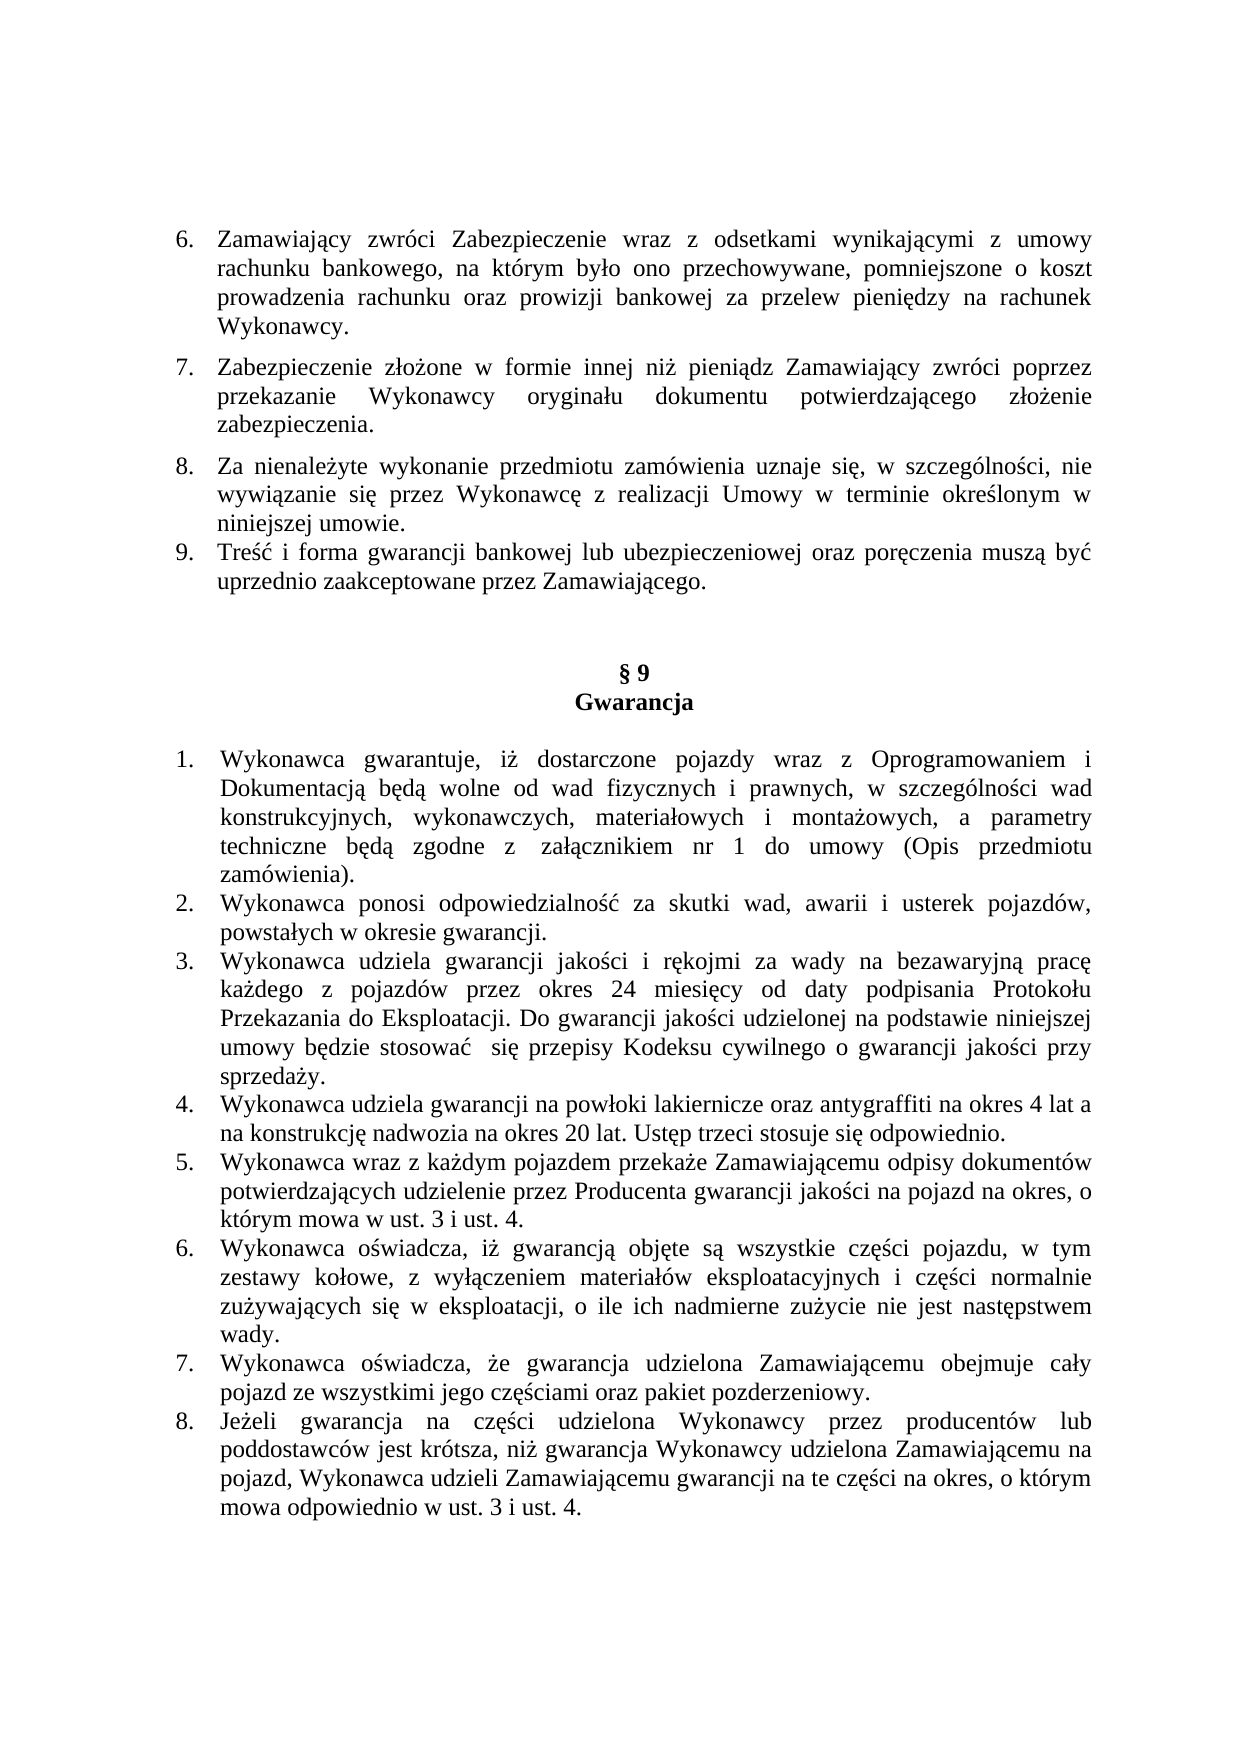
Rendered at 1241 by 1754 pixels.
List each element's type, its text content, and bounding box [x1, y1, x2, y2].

list Wykonawca udziela gwarancji na powłoki lakiernicze oraz antygraffiti na okres 4 lat a na konstrukcję nadwozia na okres 20 lat. Ustęp trzeci stosuje się odpowiednio. [175, 1089, 1092, 1147]
list Jeżeli gwarancja na części udzielona Wykonawcy przez producentów lub poddostawców jest krótsza, niż gwarancja Wykonawcy udzielona Zamawiającemu na pojazd, Wykonawca udzieli Zamawiającemu gwarancji na te części na okres, o którym mowa odpowiednio w ust. 3 i ust. 4. [175, 1406, 1092, 1521]
list Wykonawca udziela gwarancji jakości i rękojmi za wady na bezawaryjną pracę każdego z pojazdów przez okres 24 miesięcy od daty podpisania Protokołu Przekazania do Eksploatacji. Do gwarancji jakości udzielonej na podstawie niniejszej umowy będzie stosować się przepisy Kodeksu cywilnego o gwarancji jakości przy sprzedaży. [175, 946, 1092, 1089]
list Wykonawca oświadcza, iż gwarancją objęte są wszystkie części pojazdu, w tym zestawy kołowe, z wyłączeniem materiałów eksploatacyjnych i części normalnie zużywających się w eksploatacji, o ile ich nadmierne zużycie nie jest następstwem wady. [175, 1233, 1092, 1348]
text Gwarancja [175, 687, 1092, 716]
list Wykonawca ponosi odpowiedzialność za skutki wad, awarii i usterek pojazdów, powstałych w okresie gwarancji. [175, 888, 1092, 946]
list Wykonawca gwarantuje, iż dostarczone pojazdy wraz z Oprogramowaniem i Dokumentacją będą wolne od wad fizycznych i prawnych, w szczególności wad konstrukcyjnych, wykonawczych, materiałowych i montażowych, a parametry techniczne będą zgodne z załącznikiem nr 1 do umowy (Opis przedmiotu zamówienia). [175, 744, 1092, 888]
list Treść i forma gwarancji bankowej lub ubezpieczeniowej oraz poręczenia muszą być uprzednio zaakceptowane przez Zamawiającego. [175, 537, 1092, 594]
list Zabezpieczenie złożone w formie innej niż pieniądz Zamawiający zwróci poprzez przekazanie Wykonawcy oryginału dokumentu potwierdzającego złożenie zabezpieczenia. [175, 352, 1092, 438]
text § 9 [175, 658, 1092, 687]
list Wykonawca wraz z każdym pojazdem przekaże Zamawiającemu odpisy dokumentów potwierdzających udzielenie przez Producenta gwarancji jakości na pojazd na okres, o którym mowa w ust. 3 i ust. 4. [175, 1147, 1092, 1233]
list Za nienależyte wykonanie przedmiotu zamówienia uznaje się, w szczególności, nie wywiązanie się przez Wykonawcę z realizacji Umowy w terminie określonym w niniejszej umowie. [175, 451, 1092, 537]
list Wykonawca oświadcza, że gwarancja udzielona Zamawiającemu obejmuje cały pojazd ze wszystkimi jego częściami oraz pakiet pozderzeniowy. [175, 1348, 1092, 1406]
list Zamawiający zwróci Zabezpieczenie wraz z odsetkami wynikającymi z umowy rachunku bankowego, na którym było ono przechowywane, pomniejszone o koszt prowadzenia rachunku oraz prowizji bankowej za przelew pieniędzy na rachunek Wykonawcy. [175, 224, 1092, 339]
